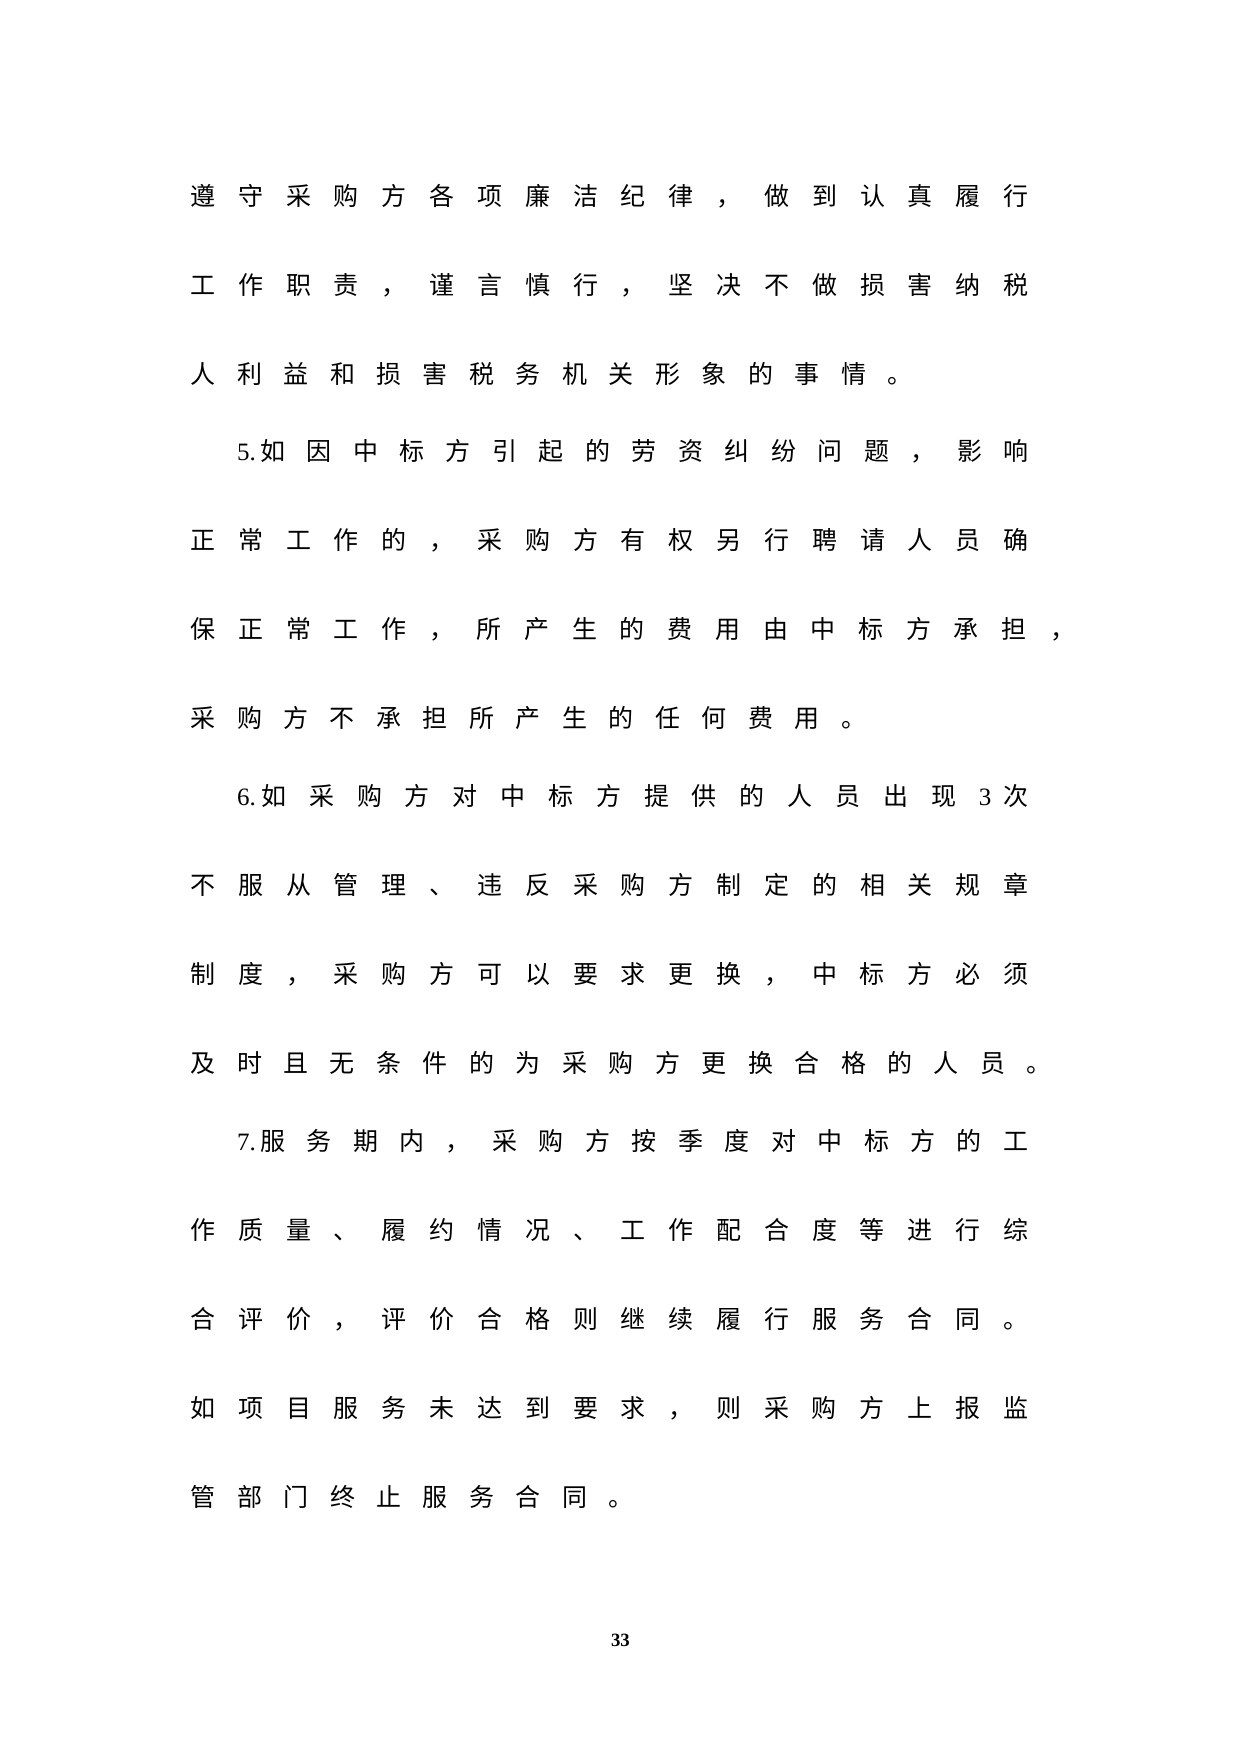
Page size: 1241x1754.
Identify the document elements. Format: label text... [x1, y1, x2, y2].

text 7.服务期内，采购方按季度对中标方的工作质量、履约情况、工作配合度等进行综合评价，评价合格则继续履行服务合同。如项目服务未达到要求，则采购方上报监管部门终止服务合同。 [190, 1109, 1050, 1525]
text 5.如因中标方引起的劳资纠纷问题，影响正常工作的，采购方有权另行聘请人员确保正常工作，所产生的费用由中标方承担，采购方不承担所产生的任何费用。 [190, 420, 1050, 747]
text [190, 164, 1050, 402]
text 6.如采购方对中标方提供的人员出现3次不服从管理、违反采购方制定的相关规章制度，采购方可以要求更换，中标方必须及时且无条件的为采购方更换合格的人员。 [190, 765, 1050, 1091]
